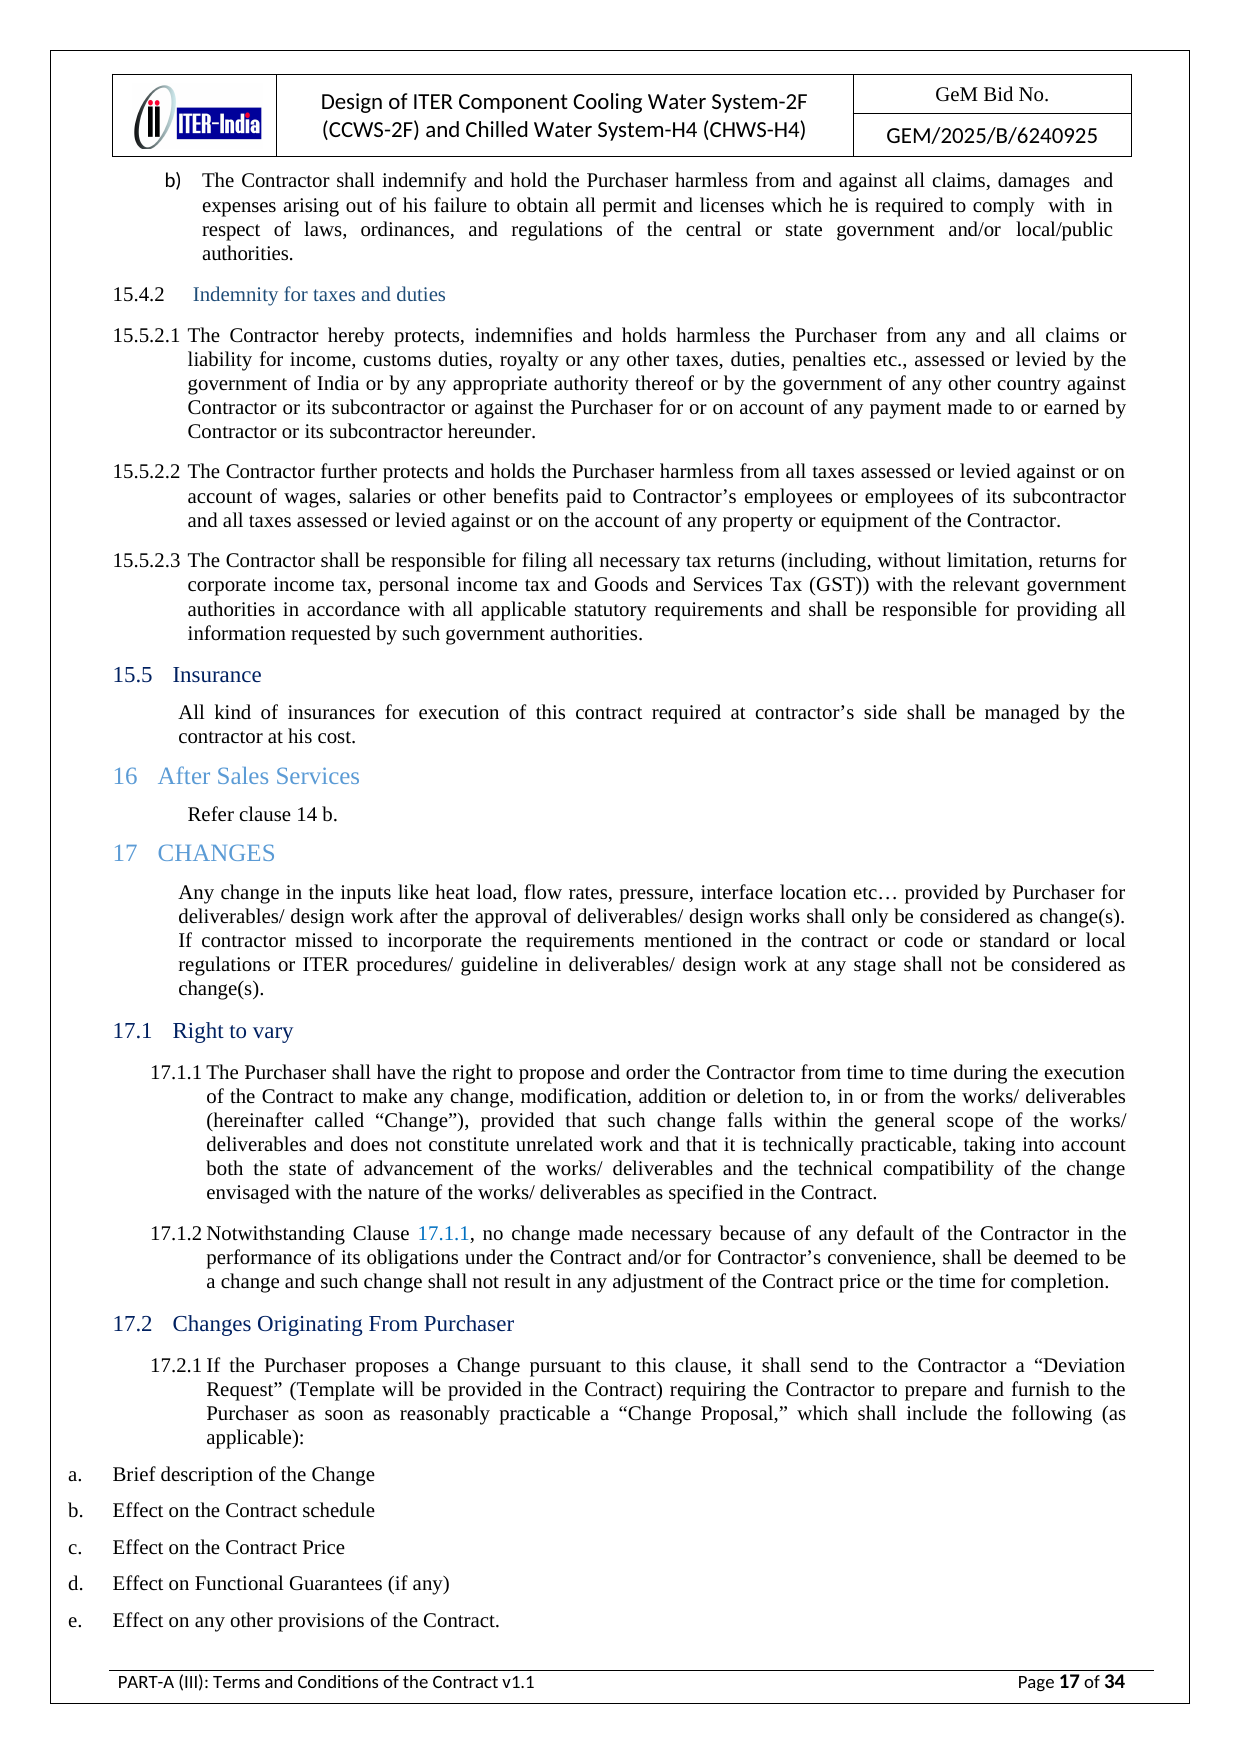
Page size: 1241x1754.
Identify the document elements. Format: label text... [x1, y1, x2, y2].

subtitle If the Purchaser proposes a Change pursuant to this clause, it shall send to the Contractor a “Deviation Request” (Template will be provided in the Contract) requiring the Contractor to prepare and furnish to the Purchaser as soon as reasonably practicable a “Change Proposal,” which shall include the following (as applicable): [150, 1353, 1128, 1449]
subtitle The Contractor shall be responsible for filing all necessary tax returns (including, without limitation, returns for corporate income tax, personal income tax and Goods and Services Tax (GST)) with the relevant government authorities in accordance with all applicable statutory requirements and shall be responsible for providing all information requested by such government authorities. [112, 548, 1128, 644]
list The Contractor shall indemnify and hold the Purchaser harmless from and against all claims, damages and expenses arising out of his failure to obtain all permit and licenses which he is required to comply with in respect of laws, ordinances, and regulations of the central or state government and/or local/public authorities. [164, 167, 1114, 265]
subtitle The Purchaser shall have the right to propose and order the Contractor from time to time during the execution of the Contract to make any change, modification, addition or deletion to, in or from the works/ deliverables (hereinafter called “Change”), provided that such change falls within the general scope of the works/ deliverables and does not constitute unrelated work and that it is technically practicable, taking into account both the state of advancement of the works/ deliverables and the technical compatibility of the change envisaged with the nature of the works/ deliverables as specified in the Contract. [150, 1060, 1128, 1204]
text All kind of insurances for execution of this contract required at contractor’s side shall be managed by the contractor at his cost. [178, 700, 1128, 748]
subtitle Brief description of the Change [68, 1461, 1091, 1486]
subtitle The Contractor hereby protects, indemnifies and holds harmless the Purchaser from any and all claims or liability for income, customs duties, royalty or any other taxes, duties, penalties etc., assessed or levied by the government of India or by any appropriate authority thereof or by the government of any other country against Contractor or its subcontractor or against the Purchaser for or on account of any payment made to or earned by Contractor or its subcontractor hereunder. [112, 322, 1128, 443]
text Refer clause 14 b. [187, 802, 1128, 826]
subtitle Effect on the Contract schedule [68, 1498, 1091, 1522]
subtitle Right to vary [112, 1017, 1128, 1043]
subtitle Notwithstanding Clause 17.1.1, no change made necessary because of any default of the Contractor in the performance of its obligations under the Contract and/or for Contractor’s convenience, shall be deemed to be a change and such change shall not result in any adjustment of the Contract price or the time for completion. [150, 1221, 1128, 1293]
text Any change in the inputs like heat load, flow rates, pressure, interface location etc… provided by Purchaser for deliverables/ design work after the approval of deliverables/ design works shall only be considered as change(s). If contractor missed to incorporate the requirements mentioned in the contract or code or standard or local regulations or ITER procedures/ guideline in deliverables/ design work at any stage shall not be considered as change(s). [178, 880, 1128, 1000]
subtitle Indemnity for taxes and duties [112, 282, 1128, 306]
subtitle The Contractor further protects and holds the Purchaser harmless from all taxes assessed or levied against or on account of wages, salaries or other benefits paid to Contractor’s employees or employees of its subcontractor and all taxes assessed or levied against or on the account of any property or equipment of the Contractor. [112, 459, 1128, 532]
subtitle Effect on the Contract Price [68, 1534, 1091, 1559]
picture [132, 83, 263, 149]
subtitle Effect on any other provisions of the Contract. [68, 1608, 1091, 1632]
subtitle After Sales Services [112, 761, 1128, 789]
subtitle Insurance [112, 661, 1128, 688]
subtitle CHANGES [112, 838, 1128, 867]
subtitle Changes Originating From Purchaser [112, 1310, 1128, 1336]
subtitle Effect on Functional Guarantees (if any) [68, 1571, 1091, 1595]
